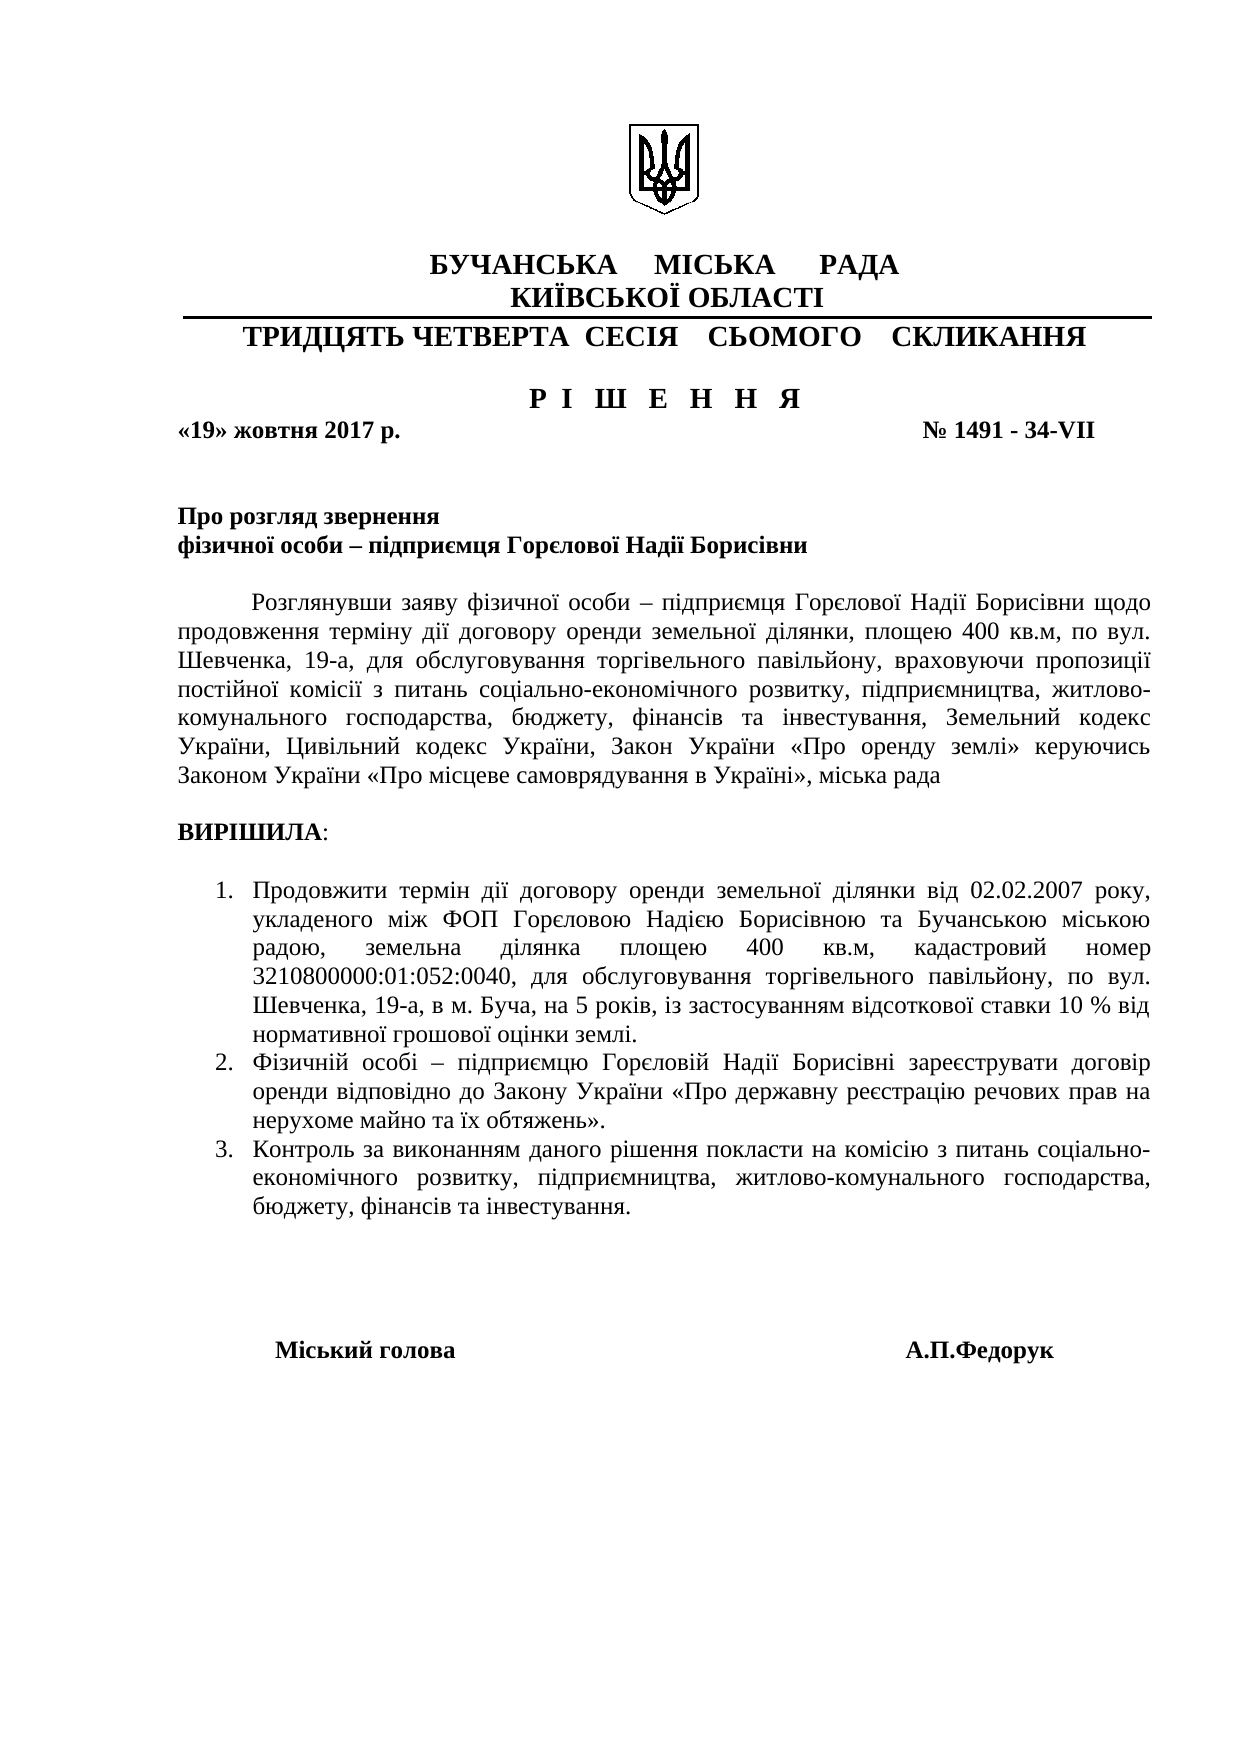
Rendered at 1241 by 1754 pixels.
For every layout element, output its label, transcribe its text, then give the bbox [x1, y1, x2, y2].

text Про розгляд звернення [177, 501, 1152, 530]
list Фізичній особі – підприємцю Горєловій Надії Борисівні зареєструвати договір оренди відповідно до Закону України «Про державну реєстрацію речових прав на нерухоме майно та їх обтяжень». [215, 1047, 1152, 1134]
text фізичної особи – підприємця Горєлової Надії Борисівни [177, 530, 1152, 559]
text ВИРІШИЛА: [177, 817, 1152, 846]
list Продовжити термін дії договору оренди земельної ділянки від 02.02.2007 року, укладеного між ФОП Горєловою Надією Борисівною та Бучанською міською радою, земельна ділянка площею 400 кв.м, кадастровий номер 3210800000:01:052:0040, для обслуговування торгівельного павільйону, по вул. Шевченка, 19-а, в м. Буча, на 5 років, із застосуванням відсоткової ставки 10 % від нормативної грошової оцінки землі. [215, 875, 1152, 1047]
subtitle «19» жовтня 2017 р. № 1491 - 34-VІІ [177, 415, 1152, 444]
text Розглянувши заяву фізичної особи – підприємця Горєлової Надії Борисівни щодо продовження терміну дії договору оренди земельної ділянки, площею 400 кв.м, по вул. Шевченка, 19-а, для обслуговування торгівельного павільйону, враховуючи пропозиції постійної комісії з питань соціально-економічного розвитку, підприємництва, житлово-комунального господарства, бюджету, фінансів та інвестування, Земельний кодекс України, Цивільний кодекс України, Закон України «Про оренду землі» керуючись Законом України «Про місцеве самоврядування в Україні», міська рада [177, 587, 1152, 789]
subtitle Р І Ш Е Н Н Я [177, 381, 1152, 415]
subtitle КИЇВСЬКОЇ ОБЛАСТІ [183, 280, 1152, 316]
text БУЧАНСЬКА МІСЬКА РАДА [177, 247, 1152, 280]
text Міський голова А.П.Федорук [177, 1335, 1152, 1364]
list Контроль за виконанням даного рішення покласти на комісію з питань соціально-економічного розвитку, підприємництва, житлово-комунального господарства, бюджету, фінансів та інвестування. [215, 1134, 1152, 1220]
text ТРИДЦЯТЬ ЧЕТВЕРТА СЕСІЯ СЬОМОГО СКЛИКАННЯ [177, 319, 1152, 353]
